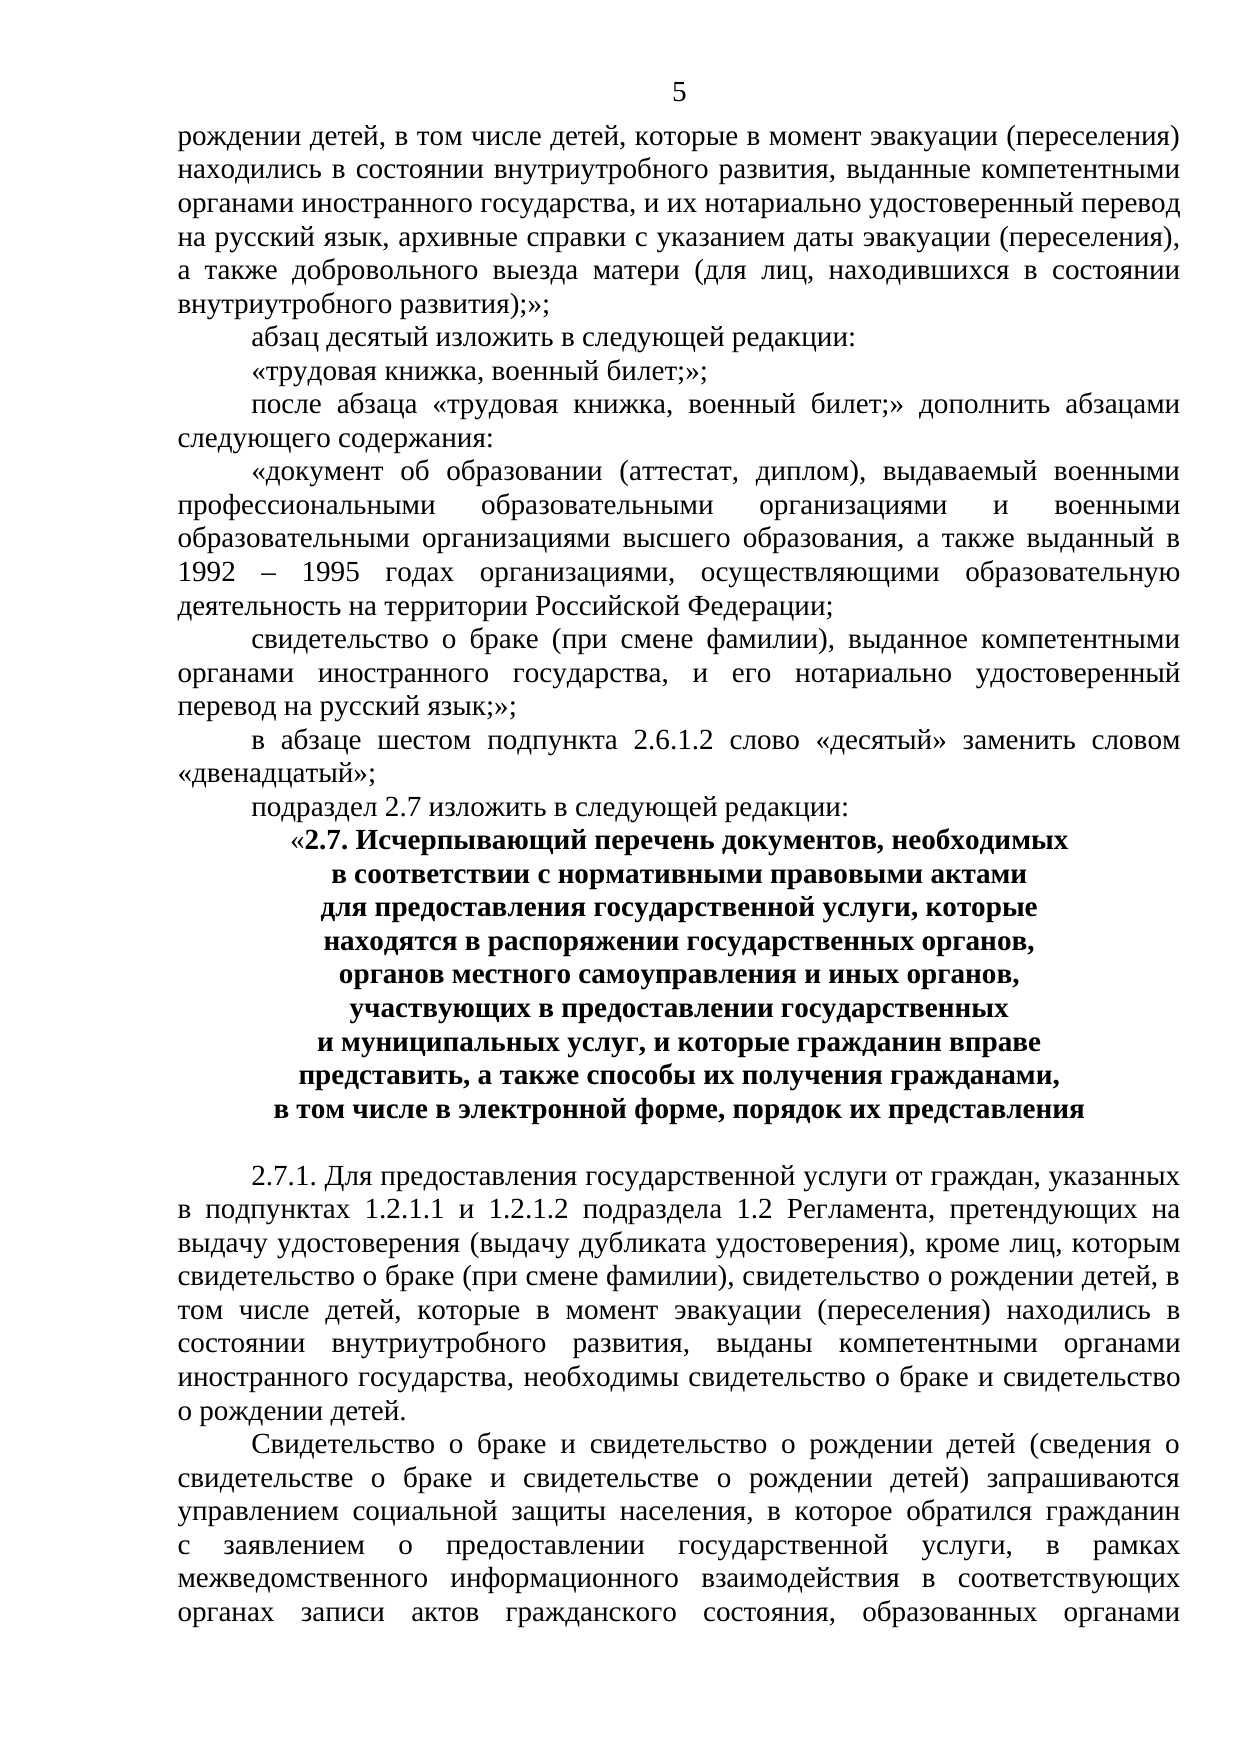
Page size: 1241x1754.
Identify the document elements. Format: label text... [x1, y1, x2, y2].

text в абзаце шестом подпункта 2.6.1.2 слово «десятый» заменить словом «двенадцатый»; [177, 722, 1181, 789]
text абзац десятый изложить в следующей редакции: [177, 319, 1181, 353]
text «документ об образовании (аттестат, диплом), выдаваемый военными профессиональными образовательными организациями и военными образовательными организациями высшего образования, а также выданный в 1992 – 1995 годах организациями, осуществляющими образовательную деятельность на территории Российской Федерации; [177, 453, 1181, 621]
text органов местного самоуправления и иных органов, [177, 957, 1181, 990]
text и муниципальных услуг, и которые гражданин вправе [177, 1024, 1181, 1057]
text представить, а также способы их получения гражданами, [177, 1057, 1181, 1091]
text «трудовая книжка, военный билет;»; [177, 353, 1181, 386]
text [177, 1426, 1181, 1627]
text для предоставления государственной услуги, которые [177, 889, 1181, 923]
text 2.7.1. Для предоставления государственной услуги от граждан, указанных в подпунктах 1.2.1.1 и 1.2.1.2 подраздела 1.2 Регламента, претендующих на выдачу удостоверения (выдачу дубликата удостоверения), кроме лиц, которым свидетельство о браке (при смене фамилии), свидетельство о рождении детей, в том числе детей, которые в момент эвакуации (переселения) находились в состоянии внутриутробного развития, выданы компетентными органами иностранного государства, необходимы свидетельство о браке и свидетельство о рождении детей. [177, 1158, 1181, 1426]
text находятся в распоряжении государственных органов, [177, 923, 1181, 957]
text в соответствии с нормативными правовыми актами [177, 856, 1181, 889]
text подраздел 2.7 изложить в следующей редакции: [177, 789, 1181, 822]
text участвующих в предоставлении государственных [177, 990, 1181, 1024]
text после абзаца «трудовая книжка, военный билет;» дополнить абзацами следующего содержания: [177, 386, 1181, 453]
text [177, 118, 1181, 319]
text в том числе в электронной форме, порядок их представления [177, 1091, 1181, 1124]
text «2.7. Исчерпывающий перечень документов, необходимых [177, 822, 1181, 856]
text свидетельство о браке (при смене фамилии), выданное компетентными органами иностранного государства, и его нотариально удостоверенный перевод на русский язык;»; [177, 621, 1181, 722]
